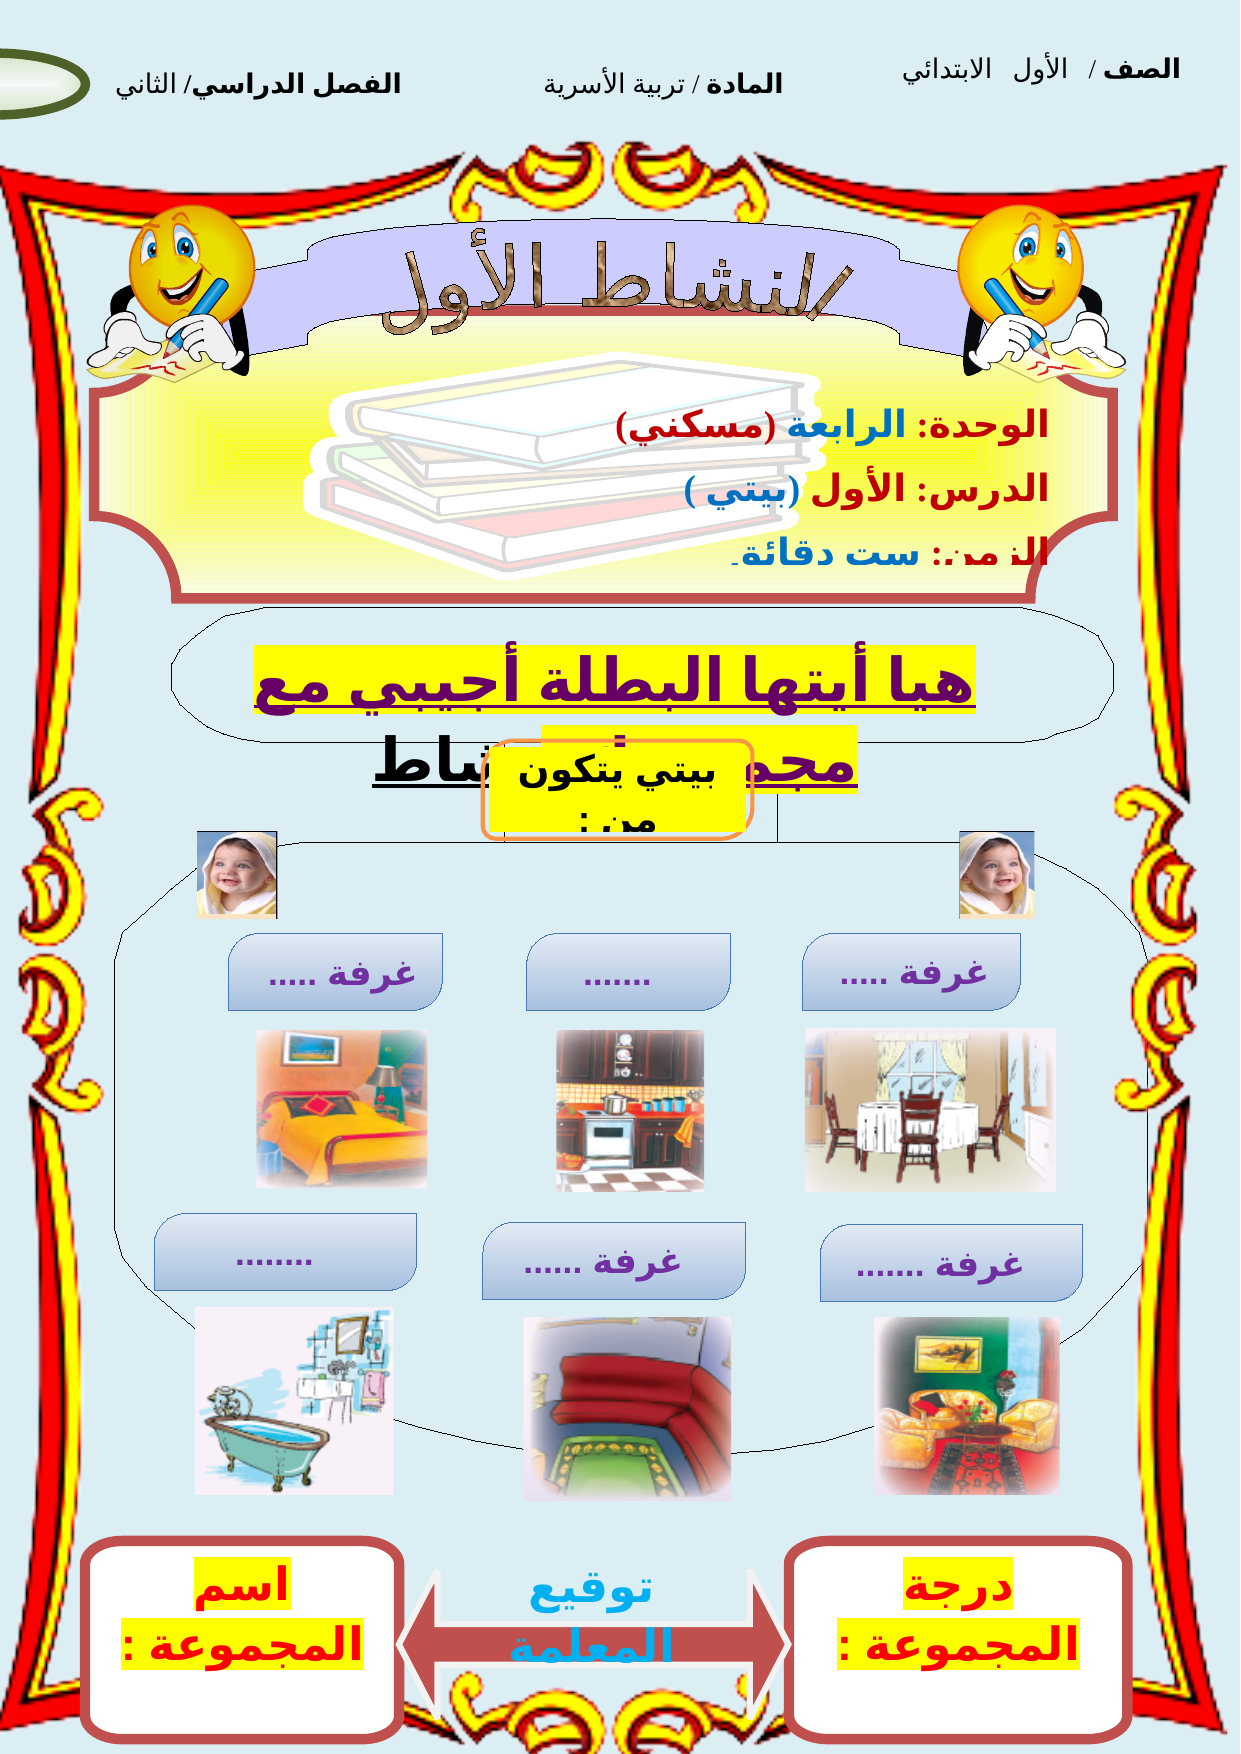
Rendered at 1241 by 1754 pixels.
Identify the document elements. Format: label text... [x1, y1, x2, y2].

picture [583, 242, 649, 306]
text هيا أيتها البطلة أجيبي مع مجموعتك :نشاط [135, 645, 1095, 794]
picture [556, 1030, 705, 1192]
picture [807, 265, 853, 320]
picture [533, 243, 542, 307]
picture [256, 1030, 428, 1188]
picture [873, 1317, 1060, 1495]
picture [787, 252, 814, 315]
picture [197, 831, 278, 919]
picture [382, 251, 428, 334]
picture [477, 244, 515, 309]
picture [523, 1317, 732, 1501]
picture [684, 279, 761, 312]
picture [472, 228, 485, 246]
picture [959, 831, 1035, 919]
picture [665, 243, 683, 307]
picture [432, 284, 469, 334]
picture [804, 1028, 1057, 1192]
text هيا أيتها البطلة أجيبي مع مجموعتك : نشاط [903, 424, 1000, 486]
picture [762, 288, 786, 314]
picture [195, 1307, 394, 1495]
